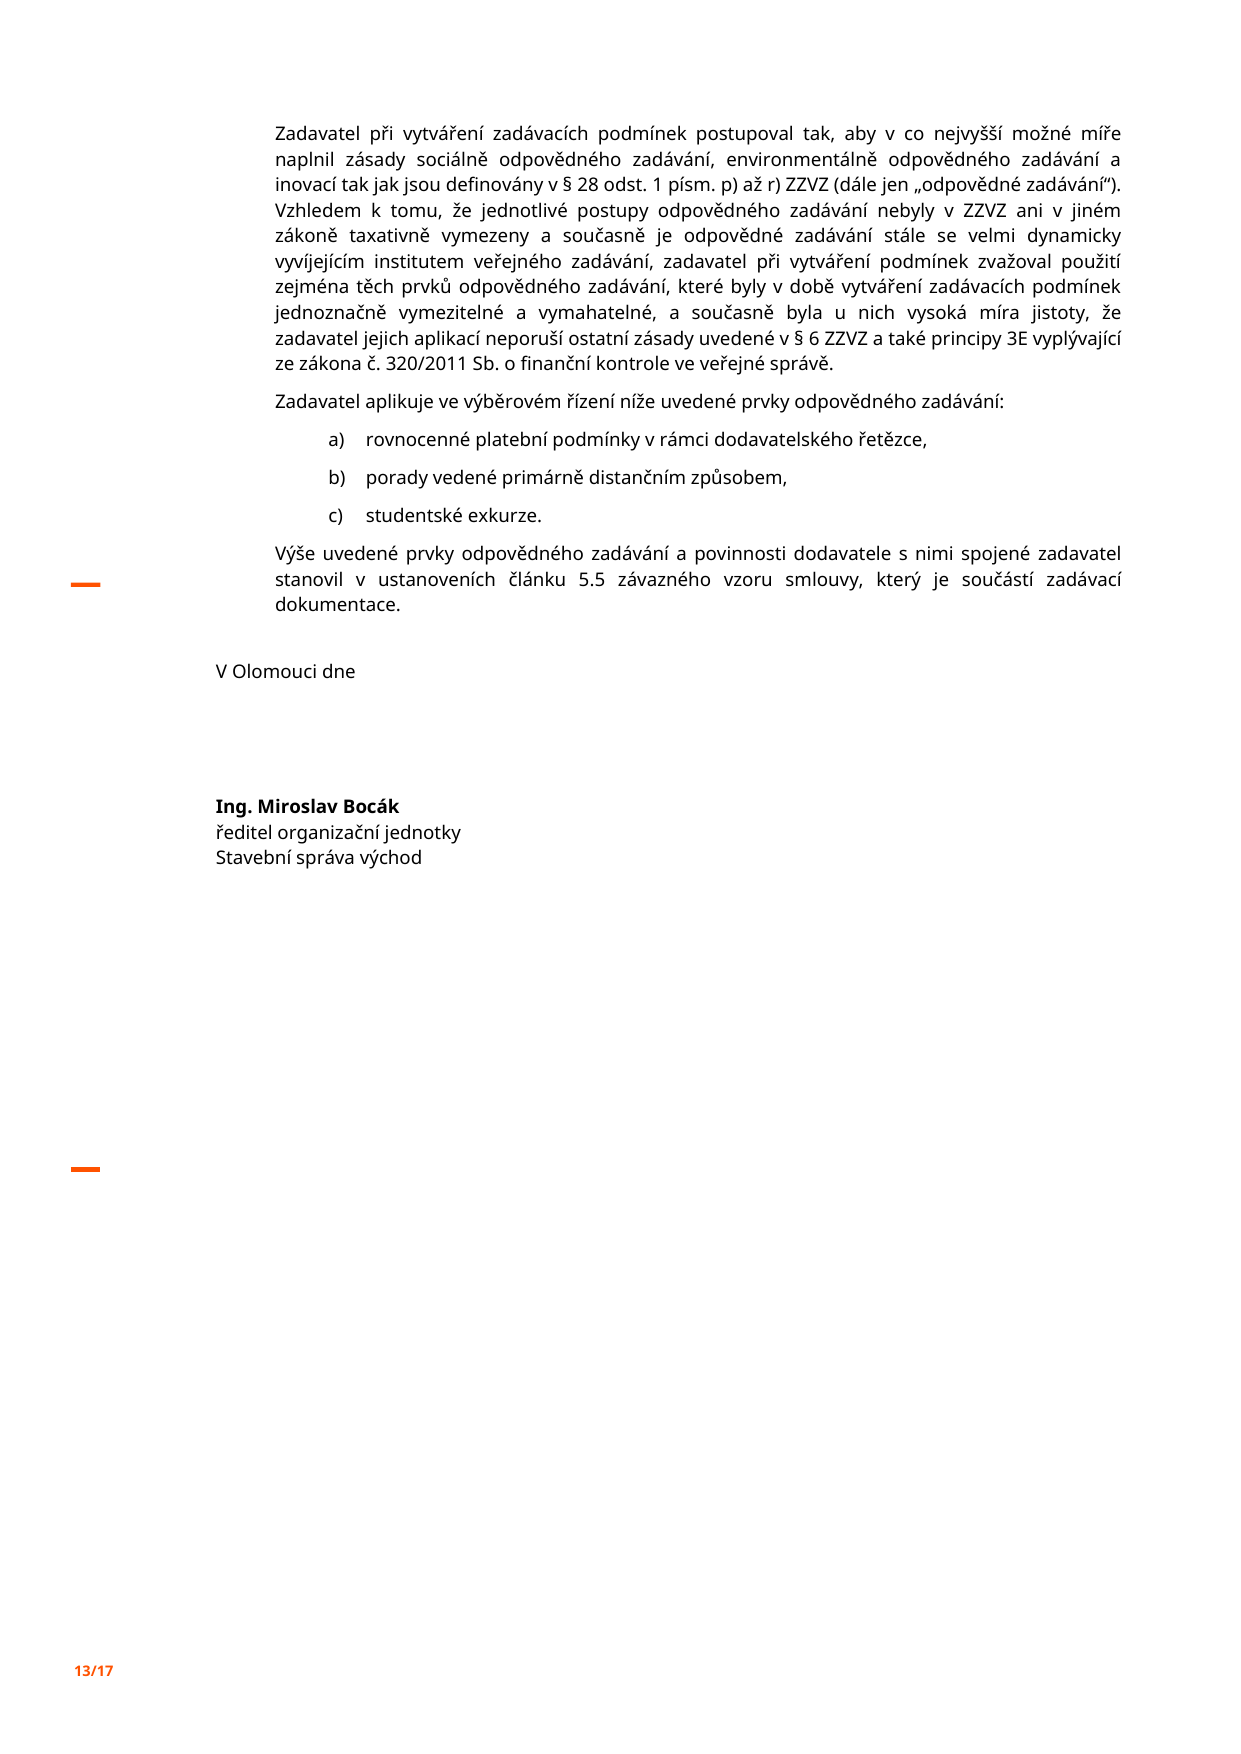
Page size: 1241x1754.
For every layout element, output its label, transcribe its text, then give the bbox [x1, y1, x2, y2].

text Zadavatel aplikuje ve výběrovém řízení níže uvedené prvky odpovědného zadávání: [275, 388, 1122, 414]
text ředitel organizační jednotky [216, 819, 1122, 844]
text Stavební správa východ [216, 844, 1122, 870]
list rovnocenné platební podmínky v rámci dodavatelského řetězce, [328, 426, 1122, 452]
text Výše uvedené prvky odpovědného zadávání a povinnosti dodavatele s nimi spojené zadavatel stanovil v ustanoveních článku 5.5 závazného vzoru smlouvy, který je součástí zadávací dokumentace. [275, 540, 1122, 617]
list studentské exkurze. [328, 502, 1122, 528]
text V Olomouci dne [216, 650, 1122, 684]
list porady vedené primárně distančním způsobem, [328, 464, 1122, 490]
text Zadavatel při vytváření zadávacích podmínek postupoval tak, aby v co nejvyšší možné míře naplnil zásady sociálně odpovědného zadávání, environmentálně odpovědného zadávání a inovací tak jak jsou definovány v § 28 odst. 1 písm. p) až r) ZZVZ (dále jen „odpovědné zadávání“). Vzhledem k tomu, že jednotlivé postupy odpovědného zadávání nebyly v ZZVZ ani v jiném zákoně taxativně vymezeny a současně je odpovědné zadávání stále se velmi dynamicky vyvíjejícím institutem veřejného zadávání, zadavatel při vytváření podmínek zvažoval použití zejména těch prvků odpovědného zadávání, které byly v době vytváření zadávacích podmínek jednoznačně vymezitelné a vymahatelné, a současně byla u nich vysoká míra jistoty, že zadavatel jejich aplikací neporuší ostatní zásady uvedené v § 6 ZZVZ a také principy 3E vyplývající ze zákona č. 320/2011 Sb. o finanční kontrole ve veřejné správě. [275, 121, 1122, 376]
text Ing. Miroslav Bocák [216, 793, 1122, 819]
